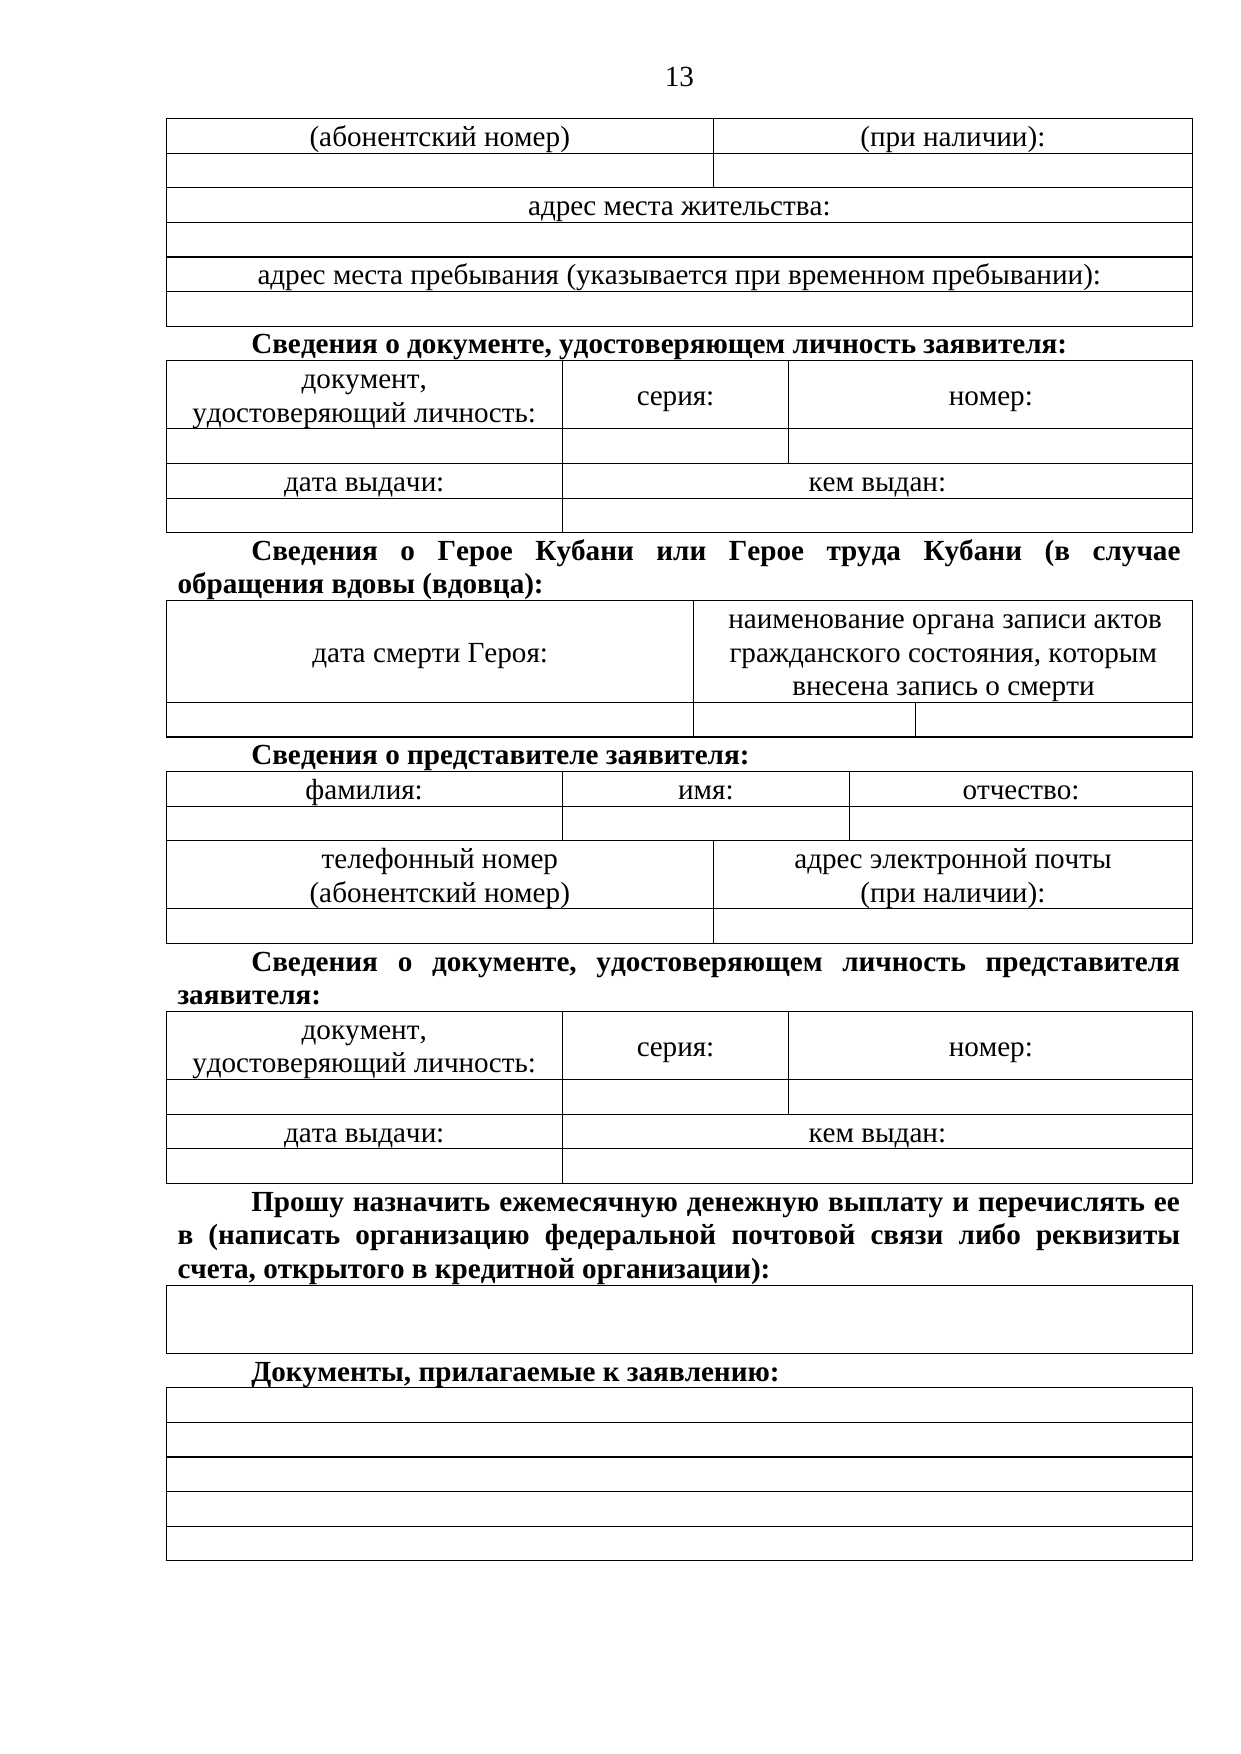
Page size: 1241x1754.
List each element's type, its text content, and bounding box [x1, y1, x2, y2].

table_cell номер: [789, 361, 1192, 428]
table_cell [167, 1286, 1192, 1353]
table_cell серия: [563, 361, 788, 428]
table_cell [167, 807, 562, 840]
table_cell серия: [563, 1012, 788, 1079]
table_cell [167, 1388, 1192, 1422]
table_cell Сведения о документе, удостоверяющем личность представителя заявителя: [166, 944, 1192, 1011]
table_cell [916, 703, 1192, 736]
table_cell адрес электронной почты (при наличии): [714, 841, 1192, 908]
table_cell дата выдачи: [167, 464, 562, 497]
table_cell Сведения о представителе заявителя: [166, 738, 1192, 771]
table_cell [714, 154, 1192, 187]
table_cell документ, удостоверяющий личность: [167, 361, 562, 428]
table_cell [694, 703, 915, 736]
table_cell [563, 1080, 788, 1114]
table_cell номер: [789, 1012, 1192, 1079]
table_cell [167, 909, 713, 943]
table_cell Документы, прилагаемые к заявлению: [166, 1354, 1192, 1387]
table_cell документ, удостоверяющий личность: [167, 1012, 562, 1079]
table_cell дата смерти Героя: [167, 601, 693, 702]
table_cell кем выдан: [563, 1115, 1192, 1148]
table_cell Сведения о документе, удостоверяющем личность заявителя: [166, 327, 1192, 360]
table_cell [167, 119, 713, 153]
table_cell [167, 154, 713, 187]
table_cell имя: [563, 772, 849, 806]
table_cell дата выдачи: [167, 1115, 562, 1148]
table_cell [167, 429, 562, 463]
table_cell [563, 429, 788, 463]
table_cell отчество: [850, 772, 1192, 806]
table_cell [563, 499, 1192, 532]
table_cell [167, 1149, 562, 1183]
table_cell [167, 1527, 1192, 1560]
table_cell [167, 499, 562, 532]
table_cell наименование органа записи актов гражданского состояния, которым внесена запись о смерти [694, 601, 1192, 702]
table_cell [167, 1492, 1192, 1526]
table_cell Сведения о Герое Кубани или Герое труда Кубани (в случае обращения вдовы (вдовца): [166, 533, 1192, 600]
table_cell Прошу назначить ежемесячную денежную выплату и перечислять ее в (написать организацию федеральной почтовой связи либо реквизиты счета, открытого в кредитной организации): [166, 1184, 1192, 1284]
table_cell телефонный номер (абонентский номер) [167, 841, 713, 908]
table_cell адрес места пребывания (указывается при временном пребывании): [167, 258, 1192, 291]
table_cell [563, 1149, 1192, 1183]
table_cell [714, 909, 1192, 943]
table_cell [167, 1458, 1192, 1491]
table_cell [563, 807, 849, 840]
table_cell [850, 807, 1192, 840]
table_cell [167, 223, 1192, 256]
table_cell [714, 119, 1192, 153]
table_cell фамилия: [167, 772, 562, 806]
table_cell [789, 1080, 1192, 1114]
table_cell кем выдан: [563, 464, 1192, 497]
table_cell [167, 1080, 562, 1114]
table_cell [789, 429, 1192, 463]
table_cell адрес места жительства: [167, 188, 1192, 222]
table_cell [167, 703, 693, 736]
table_cell [167, 1423, 1192, 1456]
table_cell [167, 292, 1192, 326]
